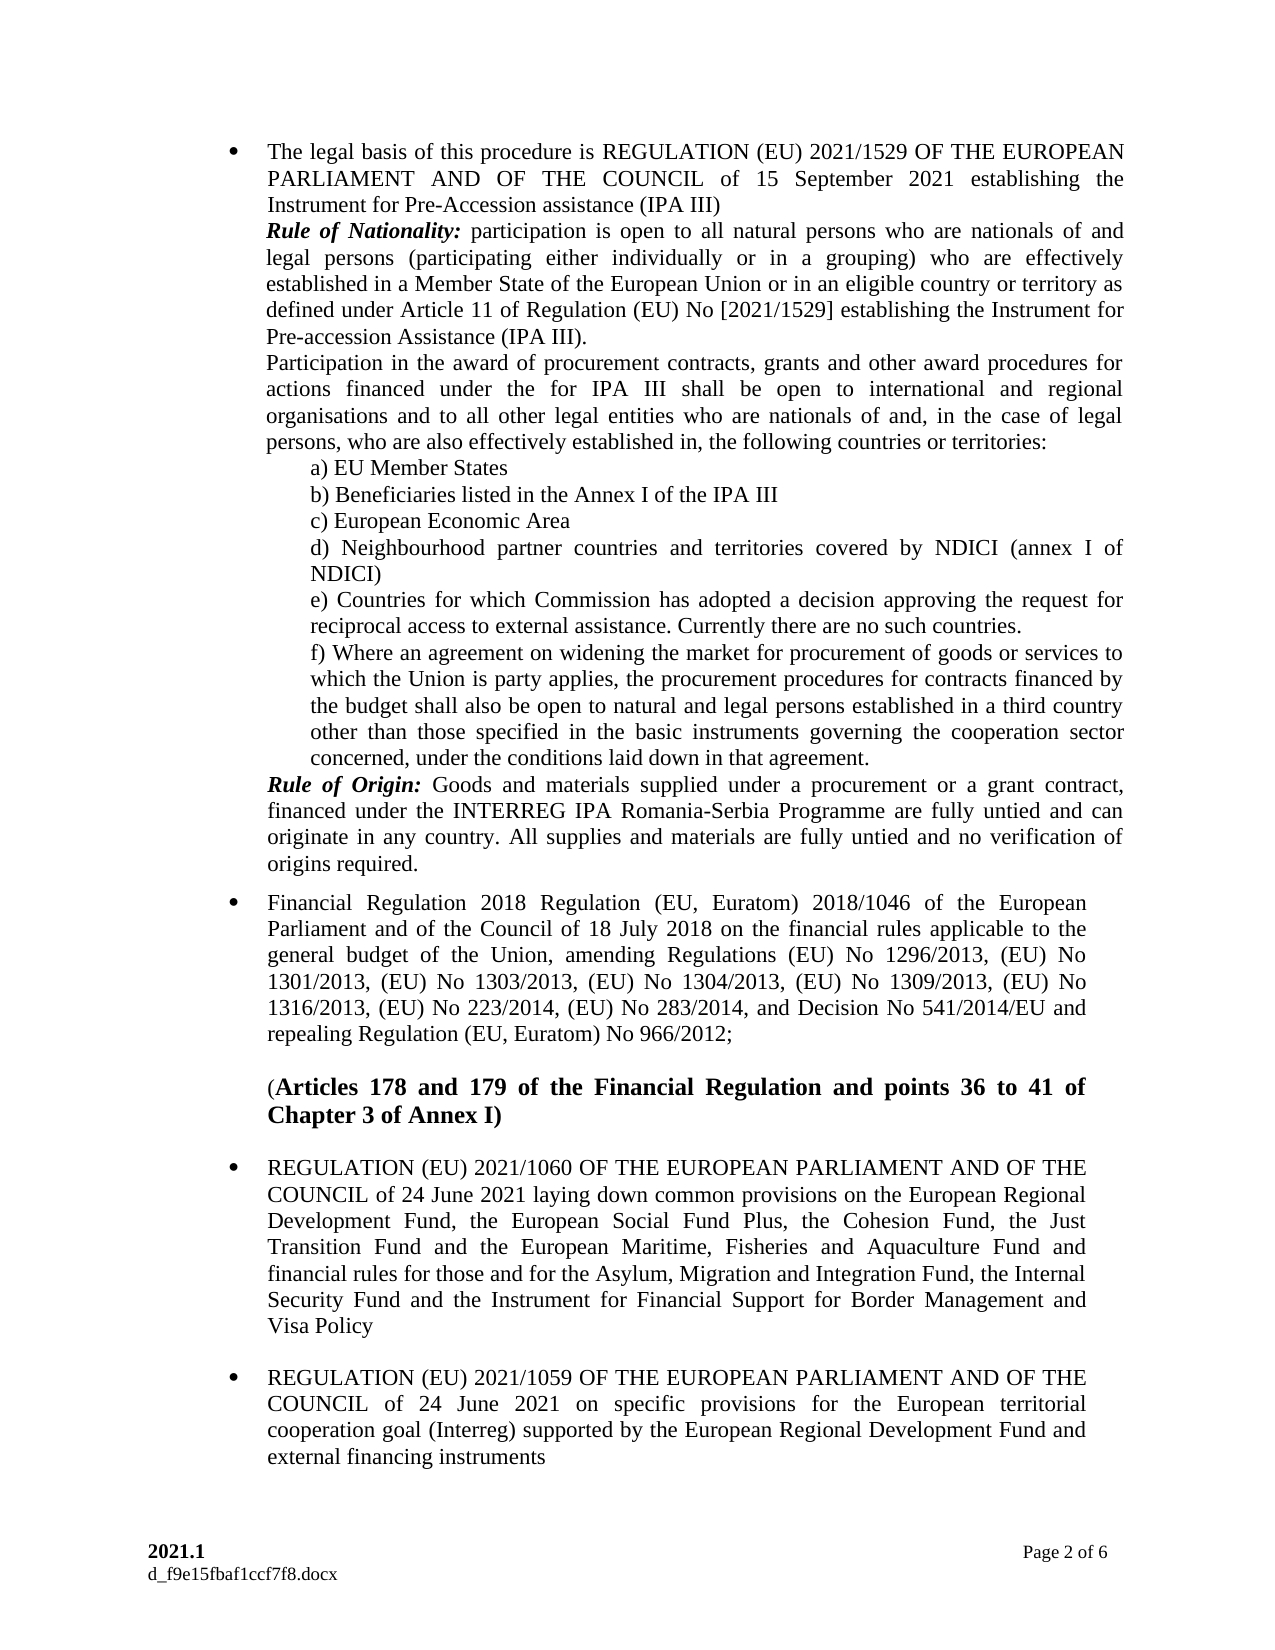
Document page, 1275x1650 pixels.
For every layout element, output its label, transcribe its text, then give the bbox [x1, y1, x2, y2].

text (Articles 178 and 179 of the Financial Regulation and points 36 to 41 of Chapter 3 of Annex I) [267, 1072, 1087, 1129]
text Participation in the award of procurement contracts, grants and other award procedures for actions financed under the for IPA III shall be open to international and regional organisations and to all other legal entities who are nationals of and, in the case of legal persons, who are also effectively established in, the following countries or territories: [266, 349, 1125, 454]
text e) Countries for which Commission has adopted a decision approving the request for reciprocal access to external assistance. Currently there are no such countries. [310, 586, 1125, 639]
text Rule of Nationality: participation is open to all natural persons who are nationals of and legal persons (participating either individually or in a grouping) who are effectively established in a Member State of the European Union or in an eligible country or territory as defined under Article 11 of Regulation (EU) No [2021/1529] establishing the Instrument for Pre-accession Assistance (IPA III). [266, 217, 1125, 349]
text f) Where an agreement on widening the market for procurement of goods or services to which the Union is party applies, the procurement procedures for contracts financed by the budget shall also be open to natural and legal persons established in a third country other than those specified in the basic instruments governing the cooperation sector concerned, under the conditions laid down in that agreement. [310, 639, 1125, 771]
text a) EU Member States [266, 454, 1125, 481]
list REGULATION (EU) 2021/1059 OF THE EUROPEAN PARLIAMENT AND OF THE COUNCIL of 24 June 2021 on specific provisions for the European territorial cooperation goal (Interreg) supported by the European Regional Development Fund and external financing instruments [229, 1364, 1087, 1469]
text c) European Economic Area [266, 507, 1125, 533]
text d) Neighbourhood partner countries and territories covered by NDICI (annex I of NDICI) [310, 533, 1125, 586]
list The legal basis of this procedure is REGULATION (EU) 2021/1529 OF THE EUROPEAN PARLIAMENT AND OF THE COUNCIL of 15 September 2021 establishing the Instrument for Pre-Accession assistance (IPA III) [229, 138, 1125, 217]
text b) Beneficiaries listed in the Annex I of the IPA III [266, 481, 1125, 507]
text Rule of Origin: Goods and materials supplied under a procurement or a grant contract, financed under the INTERREG IPA Romania-Serbia Programme are fully untied and can originate in any country. All supplies and materials are fully untied and no verification of origins required. [267, 771, 1125, 876]
list Financial Regulation 2018 Regulation (EU, Euratom) 2018/1046 of the European Parliament and of the Council of 18 July 2018 on the financial rules applicable to the general budget of the Union, amending Regulations (EU) No 1296/2013, (EU) No 1301/2013, (EU) No 1303/2013, (EU) No 1304/2013, (EU) No 1309/2013, (EU) No 1316/2013, (EU) No 223/2014, (EU) No 283/2014, and Decision No 541/2014/EU and repealing Regulation (EU, Euratom) No 966/2012; [229, 889, 1087, 1047]
list REGULATION (EU) 2021/1060 OF THE EUROPEAN PARLIAMENT AND OF THE COUNCIL of 24 June 2021 laying down common provisions on the European Regional Development Fund, the European Social Fund Plus, the Cohesion Fund, the Just Transition Fund and the European Maritime, Fisheries and Aquaculture Fund and financial rules for those and for the Asylum, Migration and Integration Fund, the Internal Security Fund and the Instrument for Financial Support for Border Management and Visa Policy [229, 1154, 1087, 1339]
